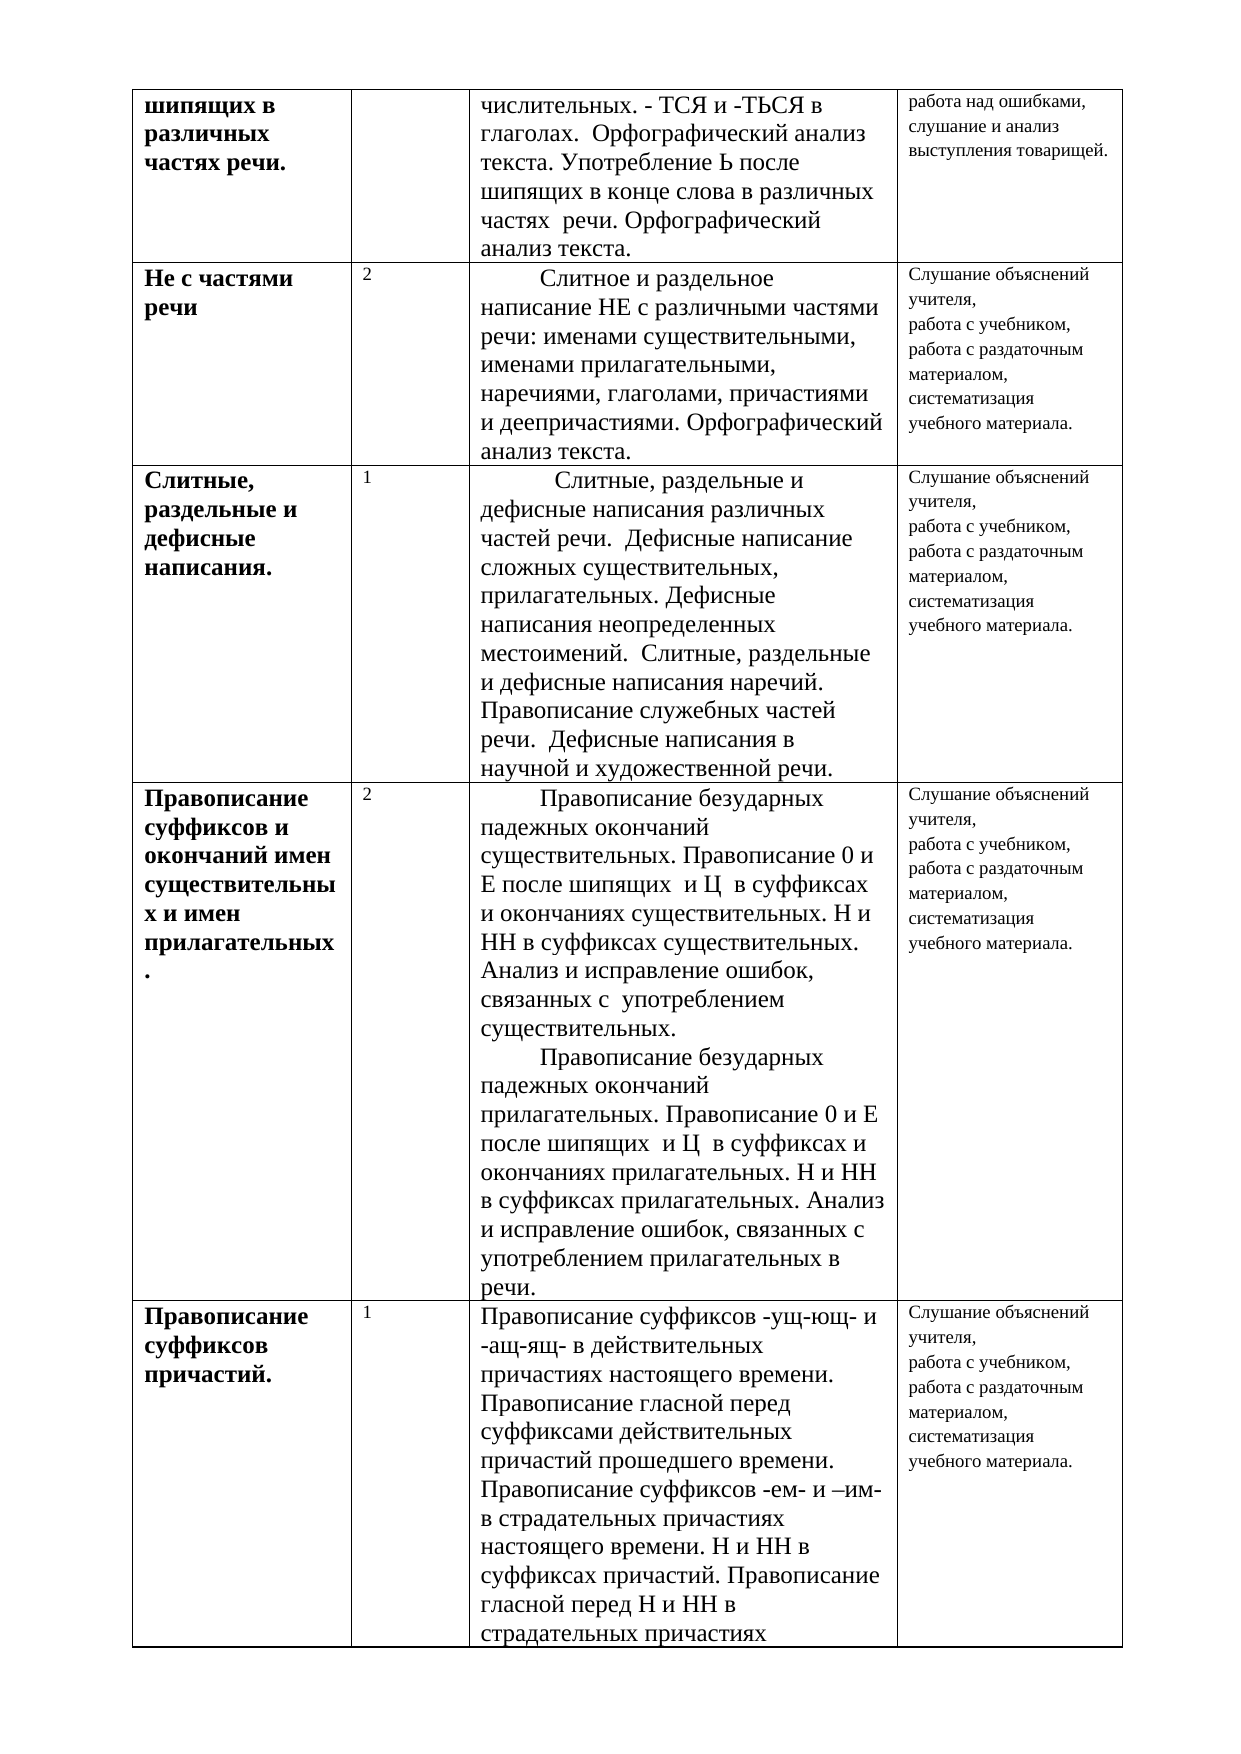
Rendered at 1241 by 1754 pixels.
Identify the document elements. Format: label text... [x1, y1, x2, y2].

table_cell 2 [352, 783, 469, 1300]
table_cell Слитные, раздельные и дефисные написания различных частей речи. Дефисные написание сложных существительных, прилагательных. Дефисные написания неопределенных местоимений. Слитные, раздельные и дефисные написания наречий. Правописание служебных частей речи. Дефисные написания в научной и художественной речи. [470, 466, 554, 782]
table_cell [133, 1301, 351, 1646]
table_cell 1 [352, 90, 469, 262]
table_cell Слушание объяснений учителя, работа с учебником, работа с раздаточным материалом, систематизация учебного материала. [898, 263, 1122, 464]
table_cell Слушание объяснений учителя, работа с учебником, работа с раздаточным материалом, систематизация учебного материала. [898, 783, 1122, 1300]
table_cell Слитные, раздельные и дефисные написания. [133, 466, 351, 782]
table_cell Слитные, раздельные и дефисные написания различных частей речи. Дефисные написание сложных существительных, прилагательных. Дефисные написания неопределенных местоимений. Слитные, раздельные и дефисные написания наречий. Правописание служебных частей речи. Дефисные написания в научной и художественной речи. [776, 466, 897, 782]
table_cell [133, 90, 351, 262]
table_cell Правописание безударных падежных окончаний существительных. Правописание 0 и Е после шипящих и Ц в суффиксах и окончаниях существительных. Н и НН в суффиксах существительных. Анализ и исправление ошибок, связанных с употреблением существительных. Правописание безударных падежных окончаний прилагательных. Правописание 0 и Е после шипящих и Ц в суффиксах и окончаниях прилагательных. Н и НН в суффиксах прилагательных. Анализ и исправление ошибок, связанных с употреблением прилагательных в речи. [536, 783, 897, 1300]
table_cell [470, 90, 897, 262]
table_cell Слитное и раздельное написание НЕ с различными частями речи: именами существительными, именами прилагательными, наречиями, глаголами, причастиями и деепричастиями. Орфографический анализ текста. [470, 263, 897, 464]
table_cell Не с частями речи [133, 263, 351, 464]
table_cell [898, 1301, 1122, 1646]
table_cell 2 [352, 263, 469, 464]
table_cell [898, 90, 1122, 262]
table_cell 1 [352, 1301, 469, 1646]
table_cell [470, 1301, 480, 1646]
table_cell Правописание суффиксов и окончаний имен существительных и имен прилагательных. [133, 783, 351, 1300]
table_cell 1 [352, 466, 469, 782]
table_cell Правописание безударных падежных окончаний существительных. Правописание 0 и Е после шипящих и Ц в суффиксах и окончаниях существительных. Н и НН в суффиксах существительных. Анализ и исправление ошибок, связанных с употреблением существительных. Правописание безударных падежных окончаний прилагательных. Правописание 0 и Е после шипящих и Ц в суффиксах и окончаниях прилагательных. Н и НН в суффиксах прилагательных. Анализ и исправление ошибок, связанных с употреблением прилагательных в речи. [470, 783, 540, 1300]
table_cell Слушание объяснений учителя, работа с учебником, работа с раздаточным материалом, систематизация учебного материала. [898, 466, 1122, 782]
